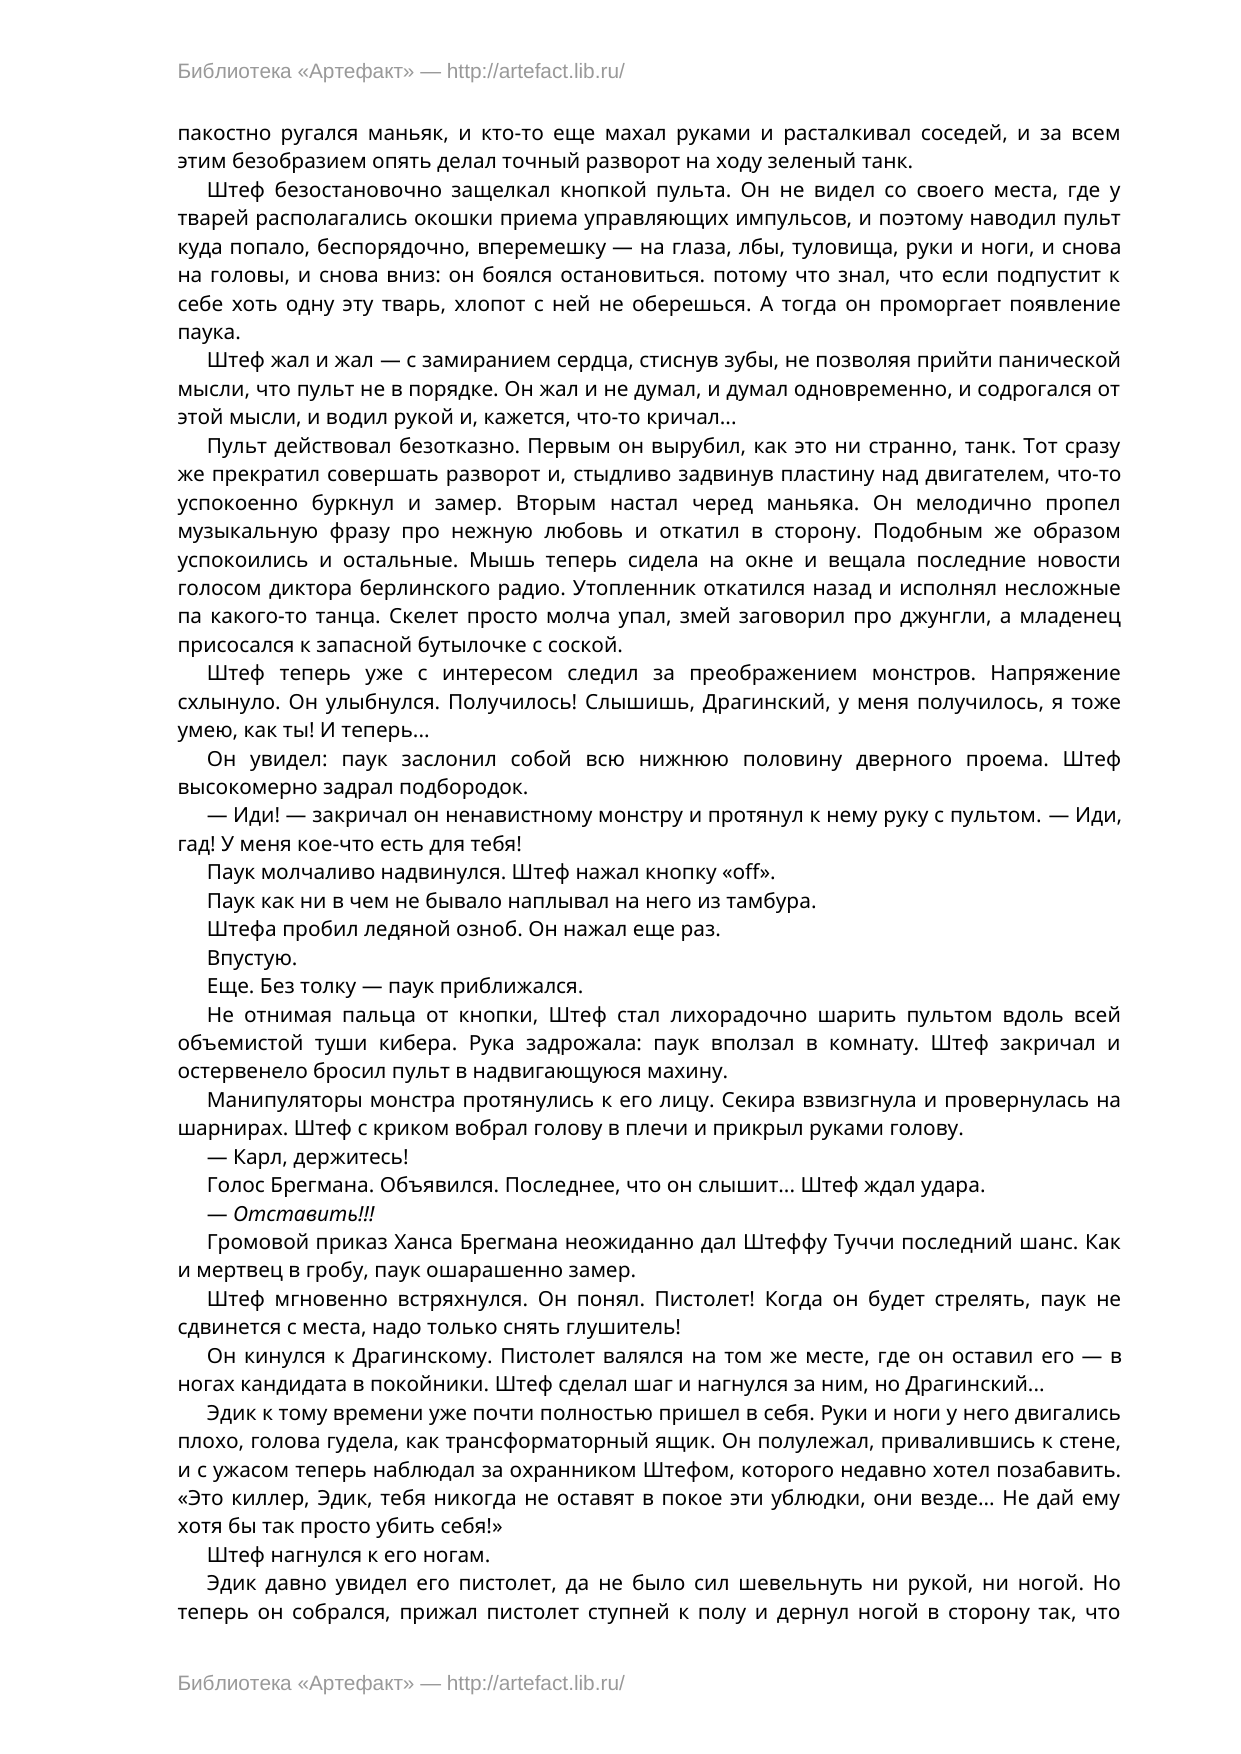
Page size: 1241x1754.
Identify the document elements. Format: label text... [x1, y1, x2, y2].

text Манипуляторы монстра протянулись к его лицу. Секира взвизгнула и провернулась на шарнирах. Штеф с криком вобрал голову в плечи и прикрыл руками голову. [177, 1085, 1122, 1142]
text Штеф теперь уже с интересом следил за преображением монстров. Напряжение схлынуло. Он улыбнулся. Получилось! Слышишь, Драгинский, у меня получилось, я тоже умею, как ты! И теперь... [177, 658, 1122, 744]
text Голос Брегмана. Объявился. Последнее, что он слышит... Штеф ждал удара. [177, 1170, 1122, 1199]
text Паук как ни в чем не бывало наплывал на него из тамбура. [177, 886, 1122, 914]
text Штеф мгновенно встряхнулся. Он понял. Пистолет! Когда он будет стрелять, паук не сдвинется с места, надо только снять глушитель! [177, 1284, 1122, 1341]
text Эдик к тому времени уже почти полностью пришел в себя. Руки и ноги у него двигались плохо, голова гудела, как трансформаторный ящик. Он полулежал, привалившись к стене, и с ужасом теперь наблюдал за охранником Штефом, которого недавно хотел позабавить. «Это киллер, Эдик, тебя никогда не оставят в покое эти ублюдки, они везде... Не дай ему хотя бы так просто убить себя!» [177, 1398, 1122, 1540]
text Он увидел: паук заслонил собой всю нижнюю половину дверного проема. Штеф высокомерно задрал подбородок. [177, 744, 1122, 801]
text Штеф безостановочно защелкал кнопкой пульта. Он не видел со своего места, где у тварей располагались окошки приема управляющих импульсов, и поэтому наводил пульт куда попало, беспорядочно, вперемешку — на глаза, лбы, туловища, руки и ноги, и снова на головы, и снова вниз: он боялся остановиться. потому что знал, что если подпустит к себе хоть одну эту тварь, хлопот с ней не оберешься. А тогда он проморгает появление паука. [177, 175, 1122, 346]
text Паук молчаливо надвинулся. Штеф нажал кнопку «off». [177, 857, 1122, 886]
text Не отнимая пальца от кнопки, Штеф стал лихорадочно шарить пультом вдоль всей объемистой туши кибера. Рука задрожала: паук вползал в комнату. Штеф закричал и остервенело бросил пульт в надвигающуюся махину. [177, 1000, 1122, 1085]
text Пульт действовал безотказно. Первым он вырубил, как это ни странно, танк. Тот сразу же прекратил совершать разворот и, стыдливо задвинув пластину над двигателем, что-то успокоенно буркнул и замер. Вторым настал черед маньяка. Он мелодично пропел музыкальную фразу про нежную любовь и откатил в сторону. Подобным же образом успокоились и остальные. Мышь теперь сидела на окне и вещала последние новости голосом диктора берлинского радио. Утопленник откатился назад и исполнял несложные па какого-то танца. Скелет просто молча упал, змей заговорил про джунгли, а младенец присосался к запасной бутылочке с соской. [177, 431, 1122, 658]
text — Отставить!!! [177, 1199, 1122, 1227]
text Громовой приказ Ханса Брегмана неожиданно дал Штеффу Туччи последний шанс. Как и мертвец в гробу, паук ошарашенно замер. [177, 1227, 1122, 1284]
text Еще. Без толку — паук приближался. [177, 971, 1122, 1000]
text — Карл, держитесь! [177, 1142, 1122, 1170]
text Он кинулся к Драгинскому. Пистолет валялся на том же месте, где он оставил его — в ногах кандидата в покойники. Штеф сделал шаг и нагнулся за ним, но Драгинский... [177, 1341, 1122, 1398]
text Штеф жал и жал — с замиранием сердца, стиснув зубы, не позволяя прийти панической мысли, что пульт не в порядке. Он жал и не думал, и думал одновременно, и содрогался от этой мысли, и водил рукой и, кажется, что-то кричал... [177, 346, 1122, 431]
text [177, 1568, 1122, 1625]
text — Иди! — закричал он ненавистному монстру и протянул к нему руку с пультом. — Иди, гад! У меня кое-что есть для тебя! [177, 801, 1122, 857]
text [177, 118, 1122, 175]
text Штеф нагнулся к его ногам. [177, 1540, 1122, 1568]
text Штефа пробил ледяной озноб. Он нажал еще раз. [177, 914, 1122, 943]
text Впустую. [177, 943, 1122, 971]
